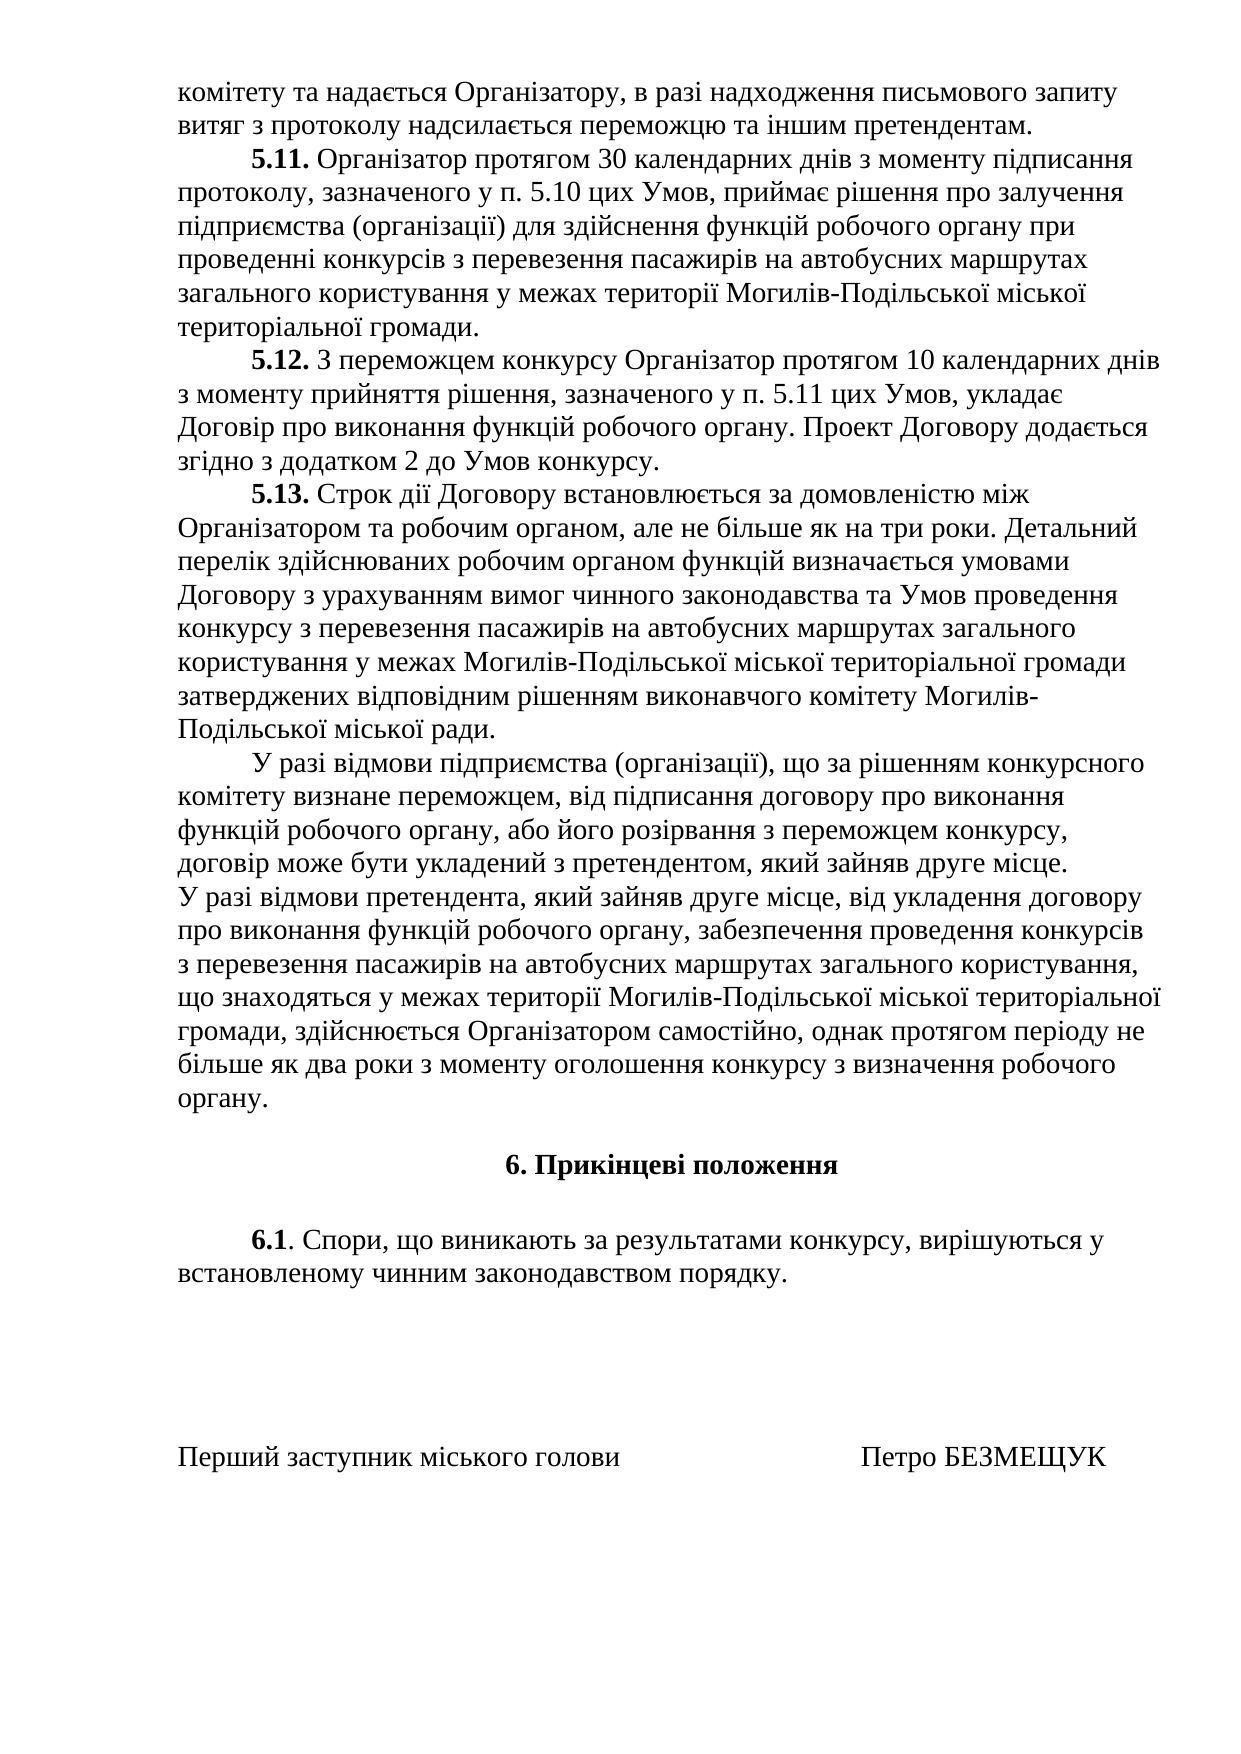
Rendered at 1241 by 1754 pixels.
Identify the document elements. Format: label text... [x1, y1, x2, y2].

text 5.11. Організатор протягом 30 календарних днів з моменту підписання протоколу, зазначеного у п. 5.10 цих Умов, приймає рішення про залучення підприємства (організації) для здійснення функцій робочого органу при проведенні конкурсів з перевезення пасажирів на автобусних маршрутах загального користування у межах території Могилів-Подільської міської територіальної громади. [177, 141, 1167, 342]
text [177, 74, 1167, 141]
text 6.1. Спори, що виникають за результатами конкурсу, вирішуються у встановленому чинним законодавством порядку. [177, 1222, 1167, 1289]
text 5.12. З переможцем конкурсу Організатор протягом 10 календарних днів з моменту прийняття рішення, зазначеного у п. 5.11 цих Умов, укладає Договір про виконання функцій робочого органу. Проект Договору додається згідно з додатком 2 до Умов конкурсу. [177, 342, 1167, 476]
text 5.13. Строк дії Договору встановлюється за домовленістю між Організатором та робочим органом, але не більше як на три роки. Детальний перелік здійснюваних робочим органом функцій визначається умовами Договору з урахуванням вимог чинного законодавства та Умов проведення конкурсу з перевезення пасажирів на автобусних маршрутах загального користування у межах Могилів-Подільської міської територіальної громади затверджених відповідним рішенням виконавчого комітету Могилів-Подільської міської ради. [177, 476, 1167, 745]
text 6. Прикінцеві положення [177, 1147, 1167, 1181]
text У разі відмови підприємства (організації), що за рішенням конкурсного комітету визнане переможцем, від підписання договору про виконання функцій робочого органу, або його розірвання з переможцем конкурсу, договір може бути укладений з претендентом, який зайняв друге місце. [177, 745, 1167, 879]
text Перший заступник міського голови Петро БЕЗМЕЩУК [177, 1439, 1167, 1473]
text У разі відмови претендента, який зайняв друге місце, від укладення договору про виконання функцій робочого органу, забезпечення проведення конкурсів з перевезення пасажирів на автобусних маршрутах загального користування, що знаходяться у межах території Могилів-Подільської міської територіальної громади, здійснюється Організатором самостійно, однак протягом періоду не більше як два роки з моменту оголошення конкурсу з визначення робочого органу. [177, 879, 1167, 1114]
